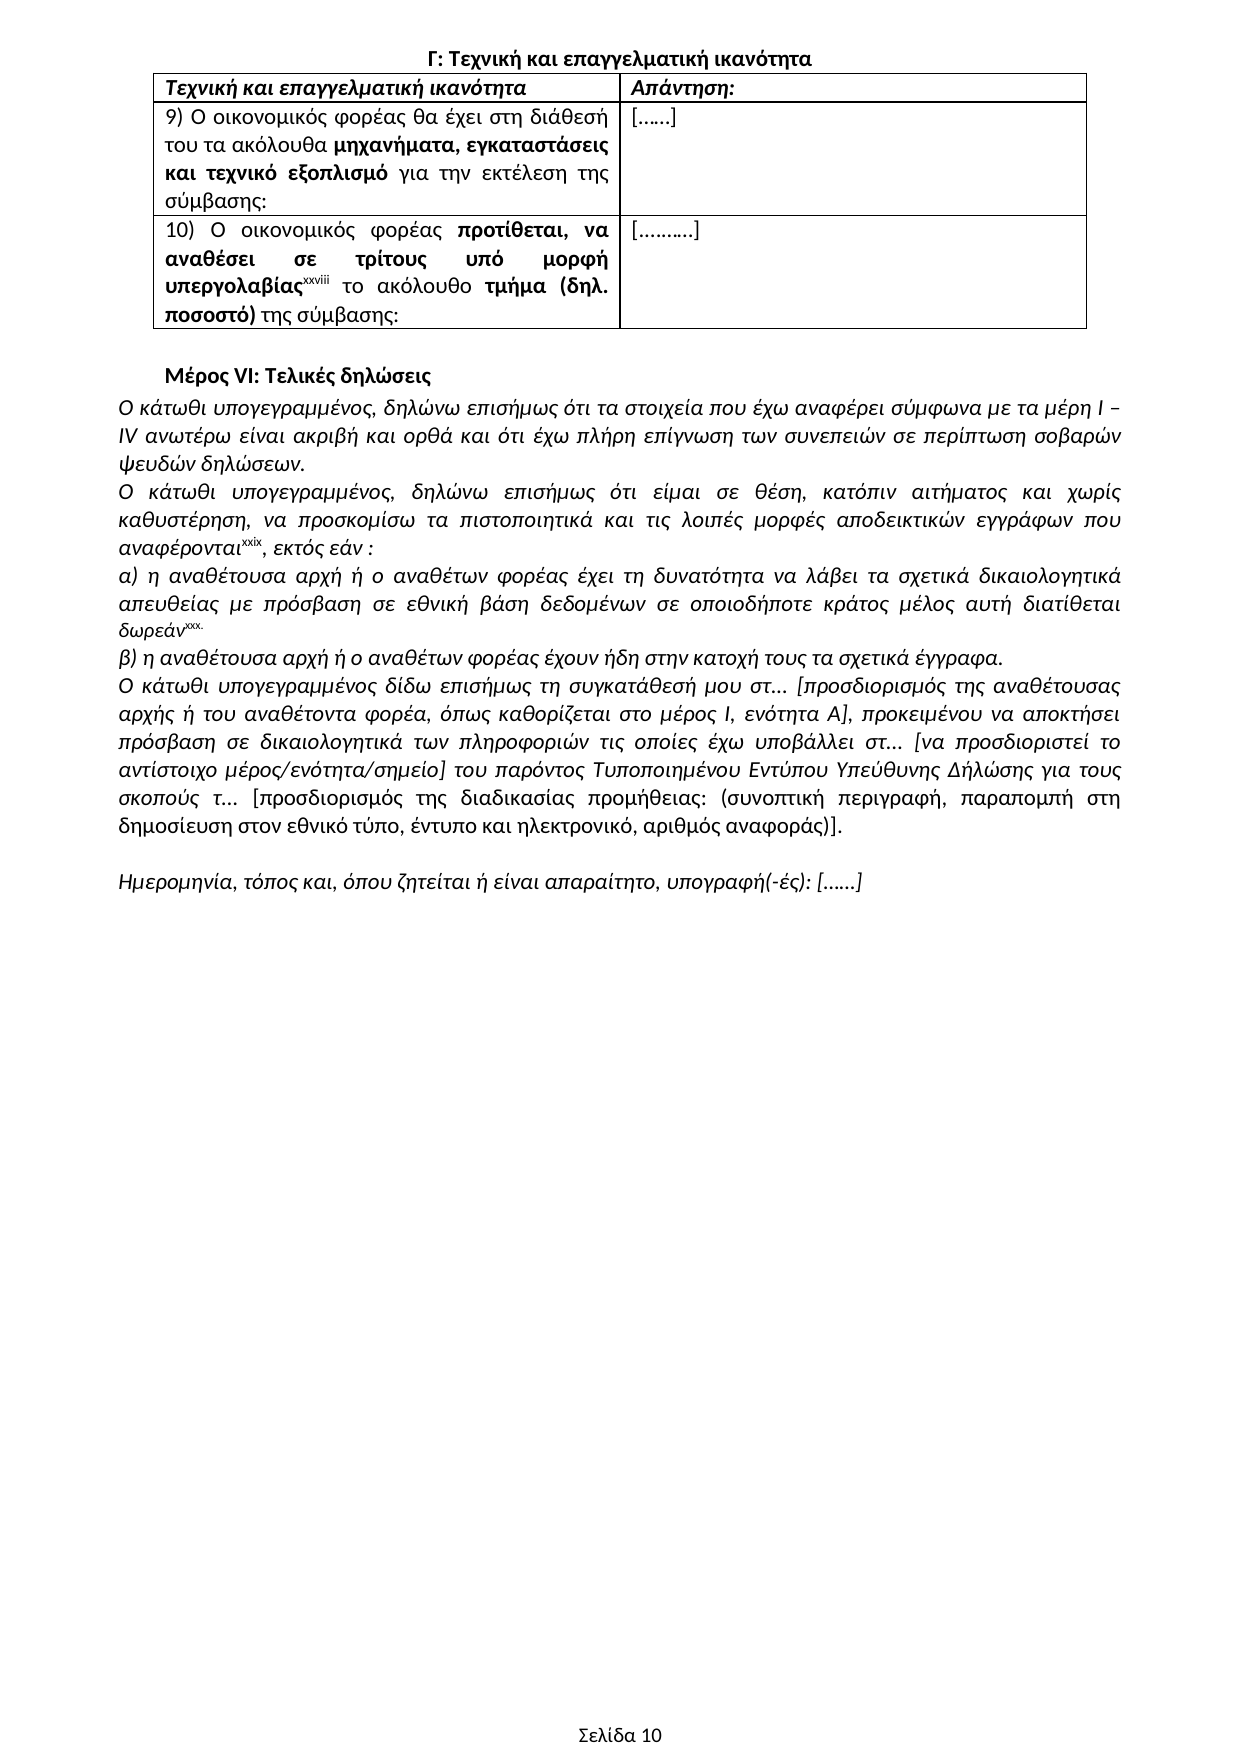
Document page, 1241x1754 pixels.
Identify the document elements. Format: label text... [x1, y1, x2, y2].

text Ο κάτωθι υπογεγραμμένος δίδω επισήμως τη συγκατάθεσή μου στ... [προσδιορισμός της αναθέτουσας αρχής ή του αναθέτοντα φορέα, όπως καθορίζεται στο μέρος Ι, ενότητα Α], προκειμένου να αποκτήσει πρόσβαση σε δικαιολογητικά των πληροφοριών τις οποίες έχω υποβάλλει στ... [να προσδιοριστεί το αντίστοιχο μέρος/ενότητα/σημείο] του παρόντος Τυποποιημένου Εντύπου Υπεύθυνης Δήλώσης για τους σκοπούς τ... [προσδιορισμός της διαδικασίας προμήθειας: (συνοπτική περιγραφή, παραπομπή στη δημοσίευση στον εθνικό τύπο, έντυπο και ηλεκτρονικό, αριθμός αναφοράς)]. [118, 671, 1122, 839]
table_cell [....……] [621, 216, 1086, 328]
table_cell 10) Ο οικονομικός φορέας προτίθεται, να αναθέσει σε τρίτους υπό μορφή υπεργολαβίας το ακόλουθο τμήμα (δηλ. ποσοστό) της σύμβασης: [154, 216, 619, 328]
table_header Απάντηση: [621, 74, 1086, 101]
text Ο κάτωθι υπογεγραμμένος, δηλώνω επισήμως ότι τα στοιχεία που έχω αναφέρει σύμφωνα με τα μέρη Ι – IV ανωτέρω είναι ακριβή και ορθά και ότι έχω πλήρη επίγνωση των συνεπειών σε περίπτωση σοβαρών ψευδών δηλώσεων. [118, 393, 1122, 477]
table_header Τεχνική και επαγγελματική ικανότητα [154, 74, 619, 101]
text β) η αναθέτουσα αρχή ή ο αναθέτων φορέας έχουν ήδη στην κατοχή τους τα σχετικά έγγραφα. [118, 643, 1122, 671]
text α) η αναθέτουσα αρχή ή ο αναθέτων φορέας έχει τη δυνατότητα να λάβει τα σχετικά δικαιολογητικά απευθείας με πρόσβαση σε εθνική βάση δεδομένων σε οποιοδήποτε κράτος μέλος αυτή διατίθεται δωρεάν. [118, 561, 1122, 643]
table_cell 9) Ο οικονομικός φορέας θα έχει στη διάθεσή του τα ακόλουθα μηχανήματα, εγκαταστάσεις και τεχνικό εξοπλισμό για την εκτέλεση της σύμβασης: [154, 103, 619, 214]
table_cell [……] [621, 103, 1086, 214]
text Ημερομηνία, τόπος και, όπου ζητείται ή είναι απαραίτητο, υπογραφή(-ές): [……] [118, 867, 1122, 895]
title Μέρος VI: Τελικές δηλώσεις [118, 361, 1122, 389]
text Γ: Τεχνική και επαγγελματική ικανότητα [118, 44, 1122, 72]
text Ο κάτωθι υπογεγραμμένος, δηλώνω επισήμως ότι είμαι σε θέση, κατόπιν αιτήματος και χωρίς καθυστέρηση, να προσκομίσω τα πιστοποιητικά και τις λοιπές μορφές αποδεικτικών εγγράφων που αναφέρονται, εκτός εάν : [118, 477, 1122, 561]
